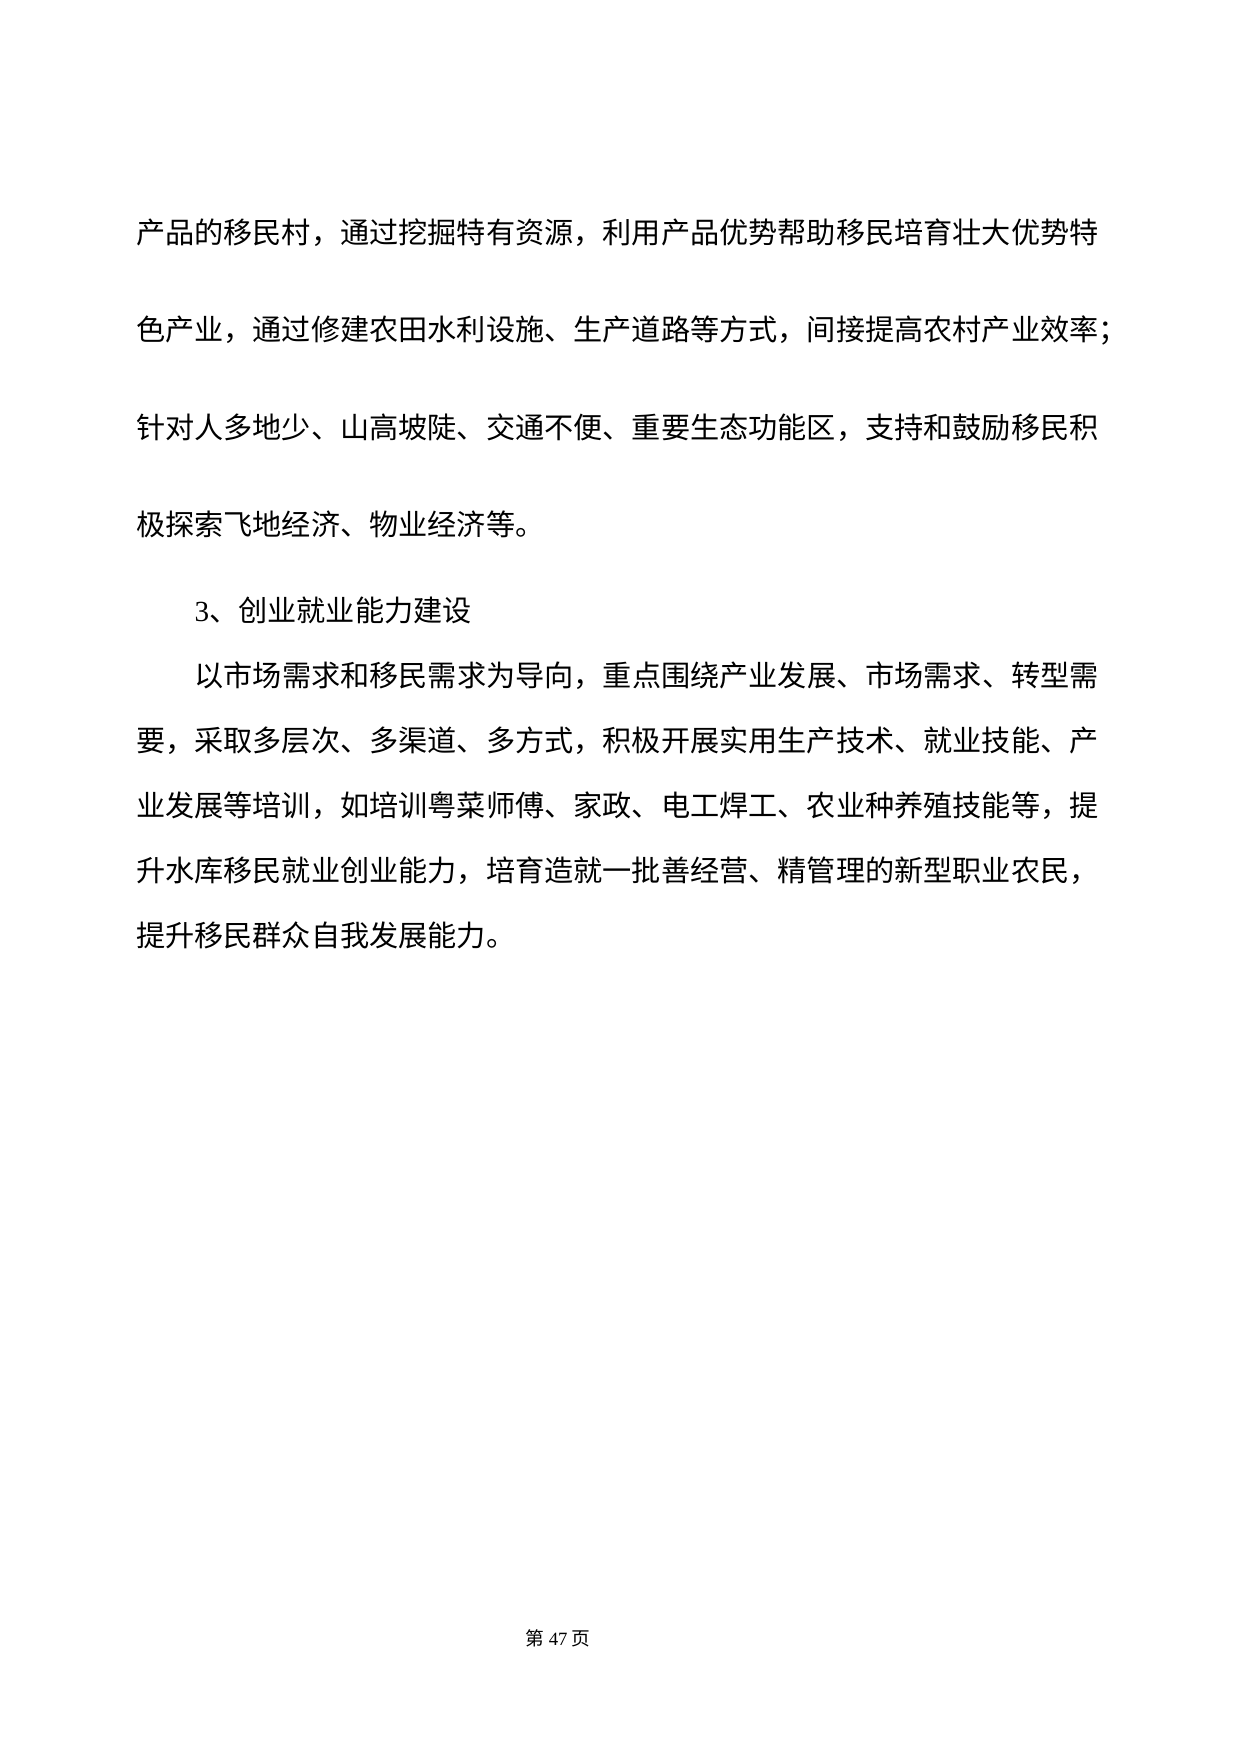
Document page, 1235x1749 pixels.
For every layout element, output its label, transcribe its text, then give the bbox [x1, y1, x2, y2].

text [136, 198, 1098, 555]
text 3、创业就业能力建设 [136, 576, 1098, 641]
text 以市场需求和移民需求为导向，重点围绕产业发展、市场需求、转型需要，采取多层次、多渠道、多方式，积极开展实用生产技术、就业技能、产业发展等培训，如培训粤菜师傅、家政、电工焊工、农业种养殖技能等，提升水库移民就业创业能力，培育造就一批善经营、精管理的新型职业农民，提升移民群众自我发展能力。 [136, 641, 1098, 966]
